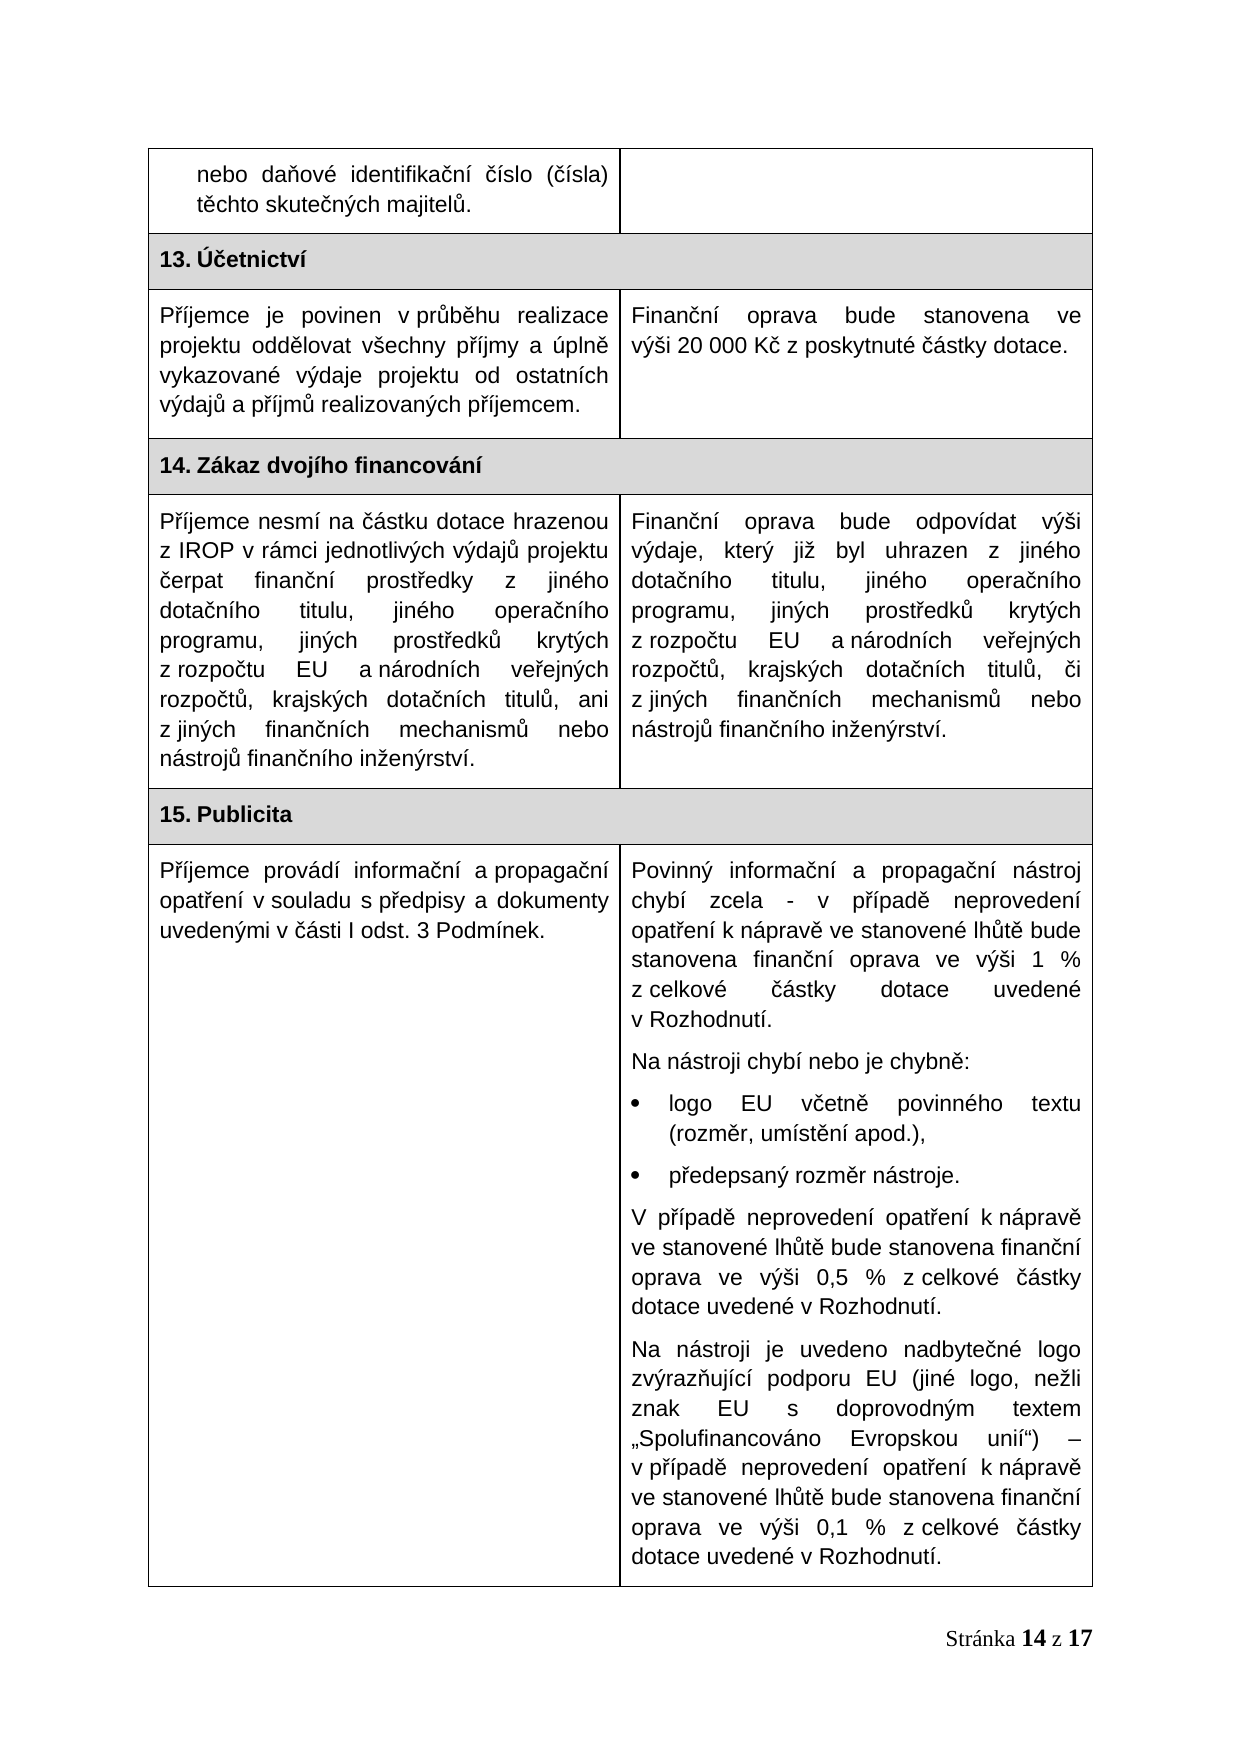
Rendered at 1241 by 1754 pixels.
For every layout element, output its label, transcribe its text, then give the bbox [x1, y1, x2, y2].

table_cell Zákaz dvojího financování [149, 439, 1092, 494]
table_cell Finanční oprava bude stanovena ve výši 20 000 Kč z poskytnuté částky dotace. [621, 290, 1092, 438]
table_cell Příjemce je povinen v průběhu realizace projektu oddělovat všechny příjmy a úplně vykazované výdaje projektu od ostatních výdajů a příjmů realizovaných příjemcem. [149, 290, 619, 438]
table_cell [621, 149, 1092, 233]
table_cell Finanční oprava bude odpovídat výši výdaje, který již byl uhrazen z jiného dotačního titulu, jiného operačního programu, jiných prostředků krytých z rozpočtu EU a národních veřejných rozpočtů, krajských dotačních titulů, či z jiných finančních mechanismů nebo nástrojů finančního inženýrství. [621, 495, 1092, 788]
table_cell Povinný informační a propagační nástroj chybí zcela - v případě neprovedení opatření k nápravě ve stanovené lhůtě bude stanovena finanční oprava ve výši 1 % z celkové částky dotace uvedené v Rozhodnutí. Na nástroji chybí nebo je chybně: logo EU včetně povinného textu (rozměr, umístění apod.), předepsaný rozměr nástroje. V případě neprovedení opatření k nápravě ve stanovené lhůtě bude stanovena finanční oprava ve výši 0,5 % z celkové částky dotace uvedené v Rozhodnutí. Na nástroji je uvedeno nadbytečné logo zvýrazňující podporu EU (jiné logo, nežli znak EU s doprovodným textem „Spolufinancováno Evropskou unií“) – v případě neprovedení opatření k nápravě ve stanovené lhůtě bude stanovena finanční oprava ve výši 0,1 % z celkové částky dotace uvedené v Rozhodnutí. [621, 845, 1092, 1586]
table_cell Publicita [149, 789, 1092, 844]
table_cell Příjemce provádí informační a propagační opatření v souladu s předpisy a dokumenty uvedenými v části I odst. 3 Podmínek. [149, 845, 619, 1586]
table_cell Účetnictví [149, 234, 1092, 289]
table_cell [149, 149, 619, 233]
table_cell Příjemce nesmí na částku dotace hrazenou z IROP v rámci jednotlivých výdajů projektu čerpat finanční prostředky z jiného dotačního titulu, jiného operačního programu, jiných prostředků krytých z rozpočtu EU a národních veřejných rozpočtů, krajských dotačních titulů, ani z jiných finančních mechanismů nebo nástrojů finančního inženýrství. [149, 495, 619, 788]
